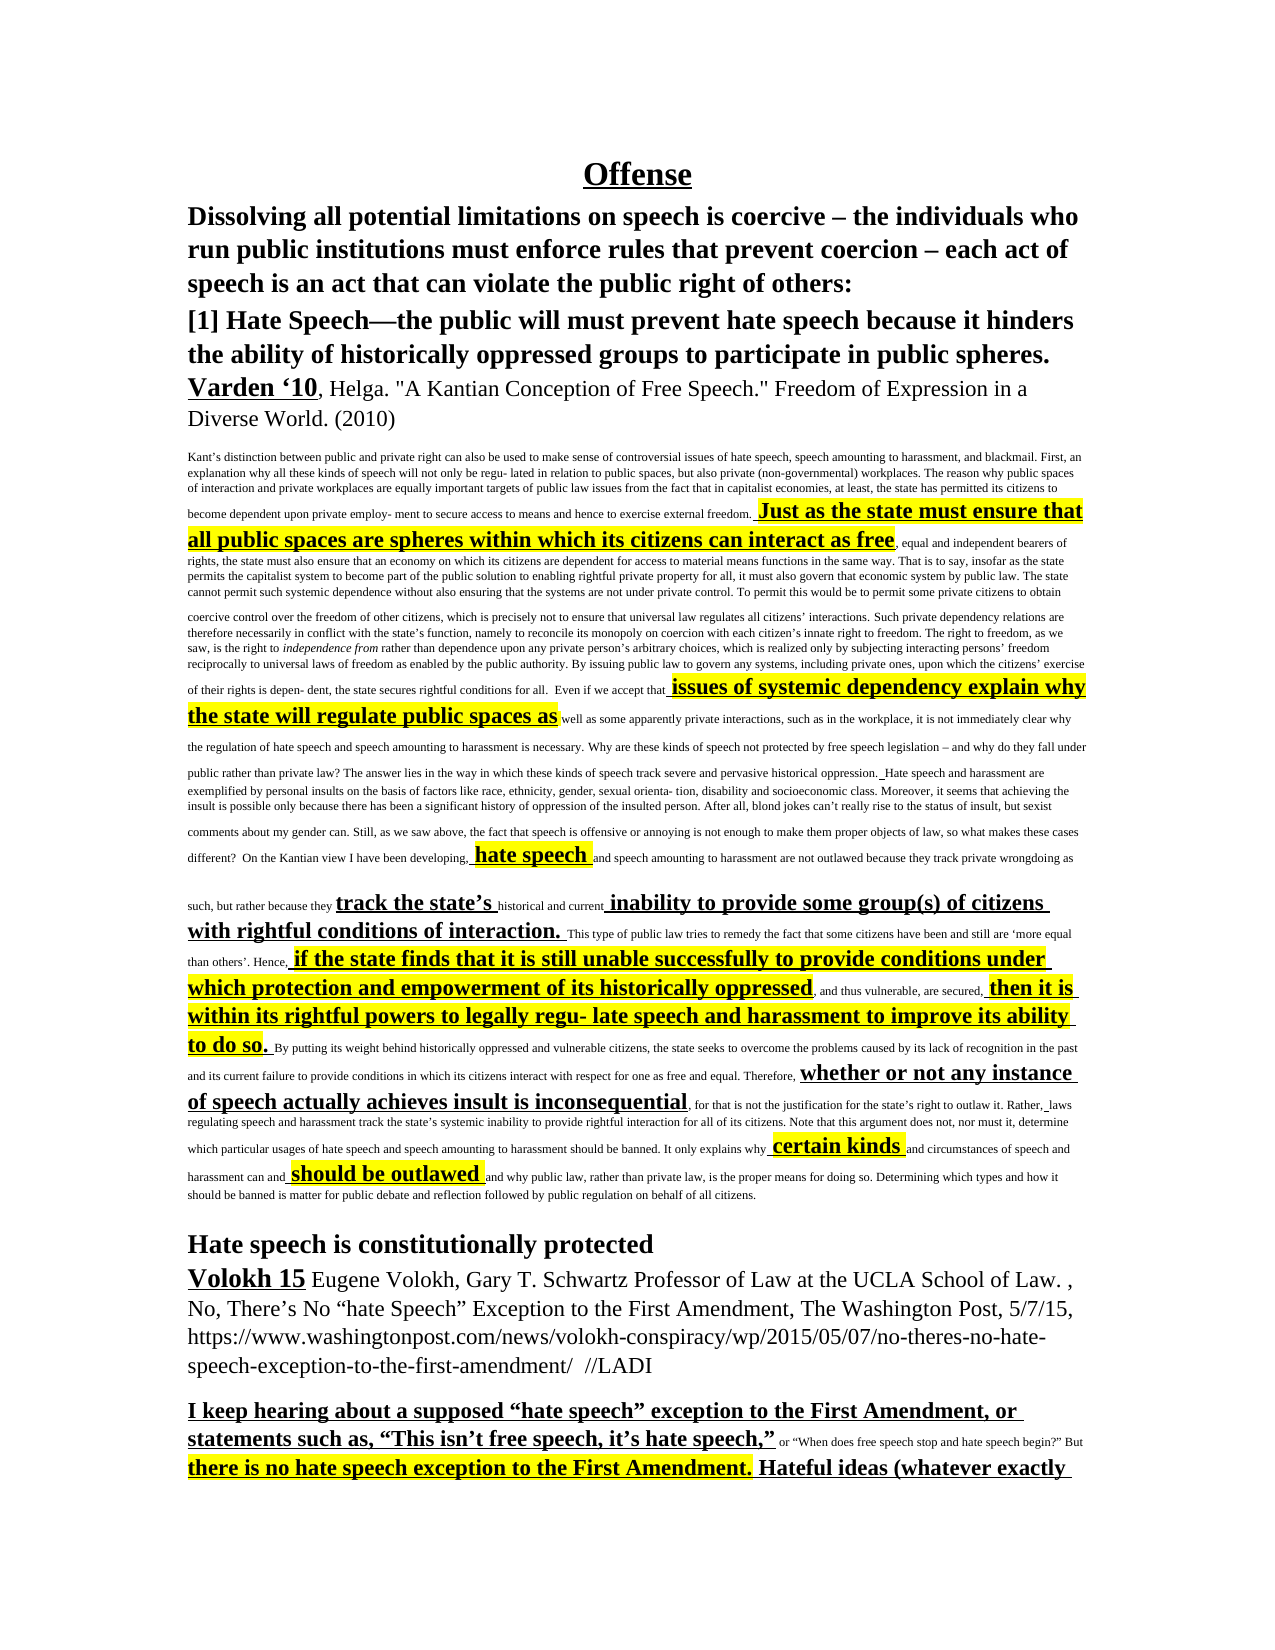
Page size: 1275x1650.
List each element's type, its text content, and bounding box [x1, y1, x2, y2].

subtitle Dissolving all potential limitations on speech is coercive – the individuals who run public institutions must enforce rules that prevent coercion – each act of speech is an act that can violate the public right of others: [187, 200, 1087, 298]
subtitle Hate speech is constitutionally protected [187, 1228, 1087, 1259]
text Varden ‘10, Helga. "A Kantian Conception of Free Speech." Freedom of Expression in a Diverse World. (2010) [187, 372, 1087, 431]
subtitle [1] Hate Speech—the public will must prevent hate speech because it hinders the ability of historically oppressed groups to participate in public spheres. [187, 304, 1087, 369]
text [187, 1397, 1087, 1480]
subtitle Offense [187, 154, 1087, 192]
text Kant’s distinction between public and private right can also be used to make sense of controversial issues of hate speech, speech amounting to harassment, and blackmail. First, an explanation why all these kinds of speech will not only be regu- lated in relation to public spaces, but also private (non-governmental) workplaces. The reason why public spaces of interaction and private workplaces are equally important targets of public law issues from the fact that in capitalist economies, at least, the state has permitted its citizens to become dependent upon private employ- ment to secure access to means and hence to exercise external freedom. Just as the state must ensure that all public spaces are spheres within which its citizens can interact as free, equal and independent bearers of rights, the state must also ensure that an economy on which its citizens are dependent for access to material means functions in the same way. That is to say, insofar as the state permits the capitalist system to become part of the public solution to enabling rightful private property for all, it must also govern that economic system by public law. The state cannot permit such systemic dependence without also ensuring that the systems are not under private control. To permit this would be to permit some private citizens to obtain coercive control over the freedom of other citizens, which is precisely not to ensure that universal law regulates all citizens’ interactions. Such private dependency relations are therefore necessarily in conflict with the state’s function, namely to reconcile its monopoly on coercion with each citizen’s innate right to freedom. The right to freedom, as we saw, is the right to independence from rather than dependence upon any private person’s arbitrary choices, which is realized only by subjecting interacting persons’ freedom reciprocally to universal laws of freedom as enabled by the public authority. By issuing public law to govern any systems, including private ones, upon which the citizens’ exercise of their rights is depen- dent, the state secures rightful conditions for all. Even if we accept that issues of systemic dependency explain why the state will regulate public spaces as well as some apparently private interactions, such as in the workplace, it is not immediately clear why the regulation of hate speech and speech amounting to harassment is necessary. Why are these kinds of speech not protected by free speech legislation – and why do they fall under public rather than private law? The answer lies in the way in which these kinds of speech track severe and pervasive historical oppression. Hate speech and harassment are exemplified by personal insults on the basis of factors like race, ethnicity, gender, sexual orienta- tion, disability and socioeconomic class. Moreover, it seems that achieving the insult is possible only because there has been a significant history of oppression of the insulted person. After all, blond jokes can’t really rise to the status of insult, but sexist comments about my gender can. Still, as we saw above, the fact that speech is offensive or annoying is not enough to make them proper objects of law, so what makes these cases different? On the Kantian view I have been developing, hate speech and speech amounting to harassment are not outlawed because they track private wrongdoing as such, but rather because they track the state’s historical and current inability to provide some group(s) of citizens with rightful conditions of interaction. This type of public law tries to remedy the fact that some citizens have been and still are ‘more equal than others’. Hence, if the state finds that it is still unable successfully to provide conditions under which protection and empowerment of its historically oppressed, and thus vulnerable, are secured, then it is within its rightful powers to legally regu- late speech and harassment to improve its ability to do so. By putting its weight behind historically oppressed and vulnerable citizens, the state seeks to overcome the problems caused by its lack of recognition in the past and its current failure to provide conditions in which its citizens interact with respect for one as free and equal. Therefore, whether or not any instance of speech actually achieves insult is inconsequential, for that is not the justification for the state’s right to outlaw it. Rather, laws regulating speech and harassment track the state’s systemic inability to provide rightful interaction for all of its citizens. Note that this argument does not, nor must it, determine which particular usages of hate speech and speech amounting to harassment should be banned. It only explains why certain kinds and circumstances of speech and harassment can and should be outlawed and why public law, rather than private law, is the proper means for doing so. Determining which types and how it should be banned is matter for public debate and reflection followed by public regulation on behalf of all citizens. [187, 450, 1087, 1202]
text Volokh 15 Eugene Volokh, Gary T. Schwartz Professor of Law at the UCLA School of Law. , No, There’s No “hate Speech” Exception to the First Amendment, The Washington Post, 5/7/15, https://www.washingtonpost.com/news/volokh-conspiracy/wp/2015/05/07/no-theres-no-hate-speech-exception-to-the-first-amendment/ //LADI [187, 1262, 1087, 1378]
